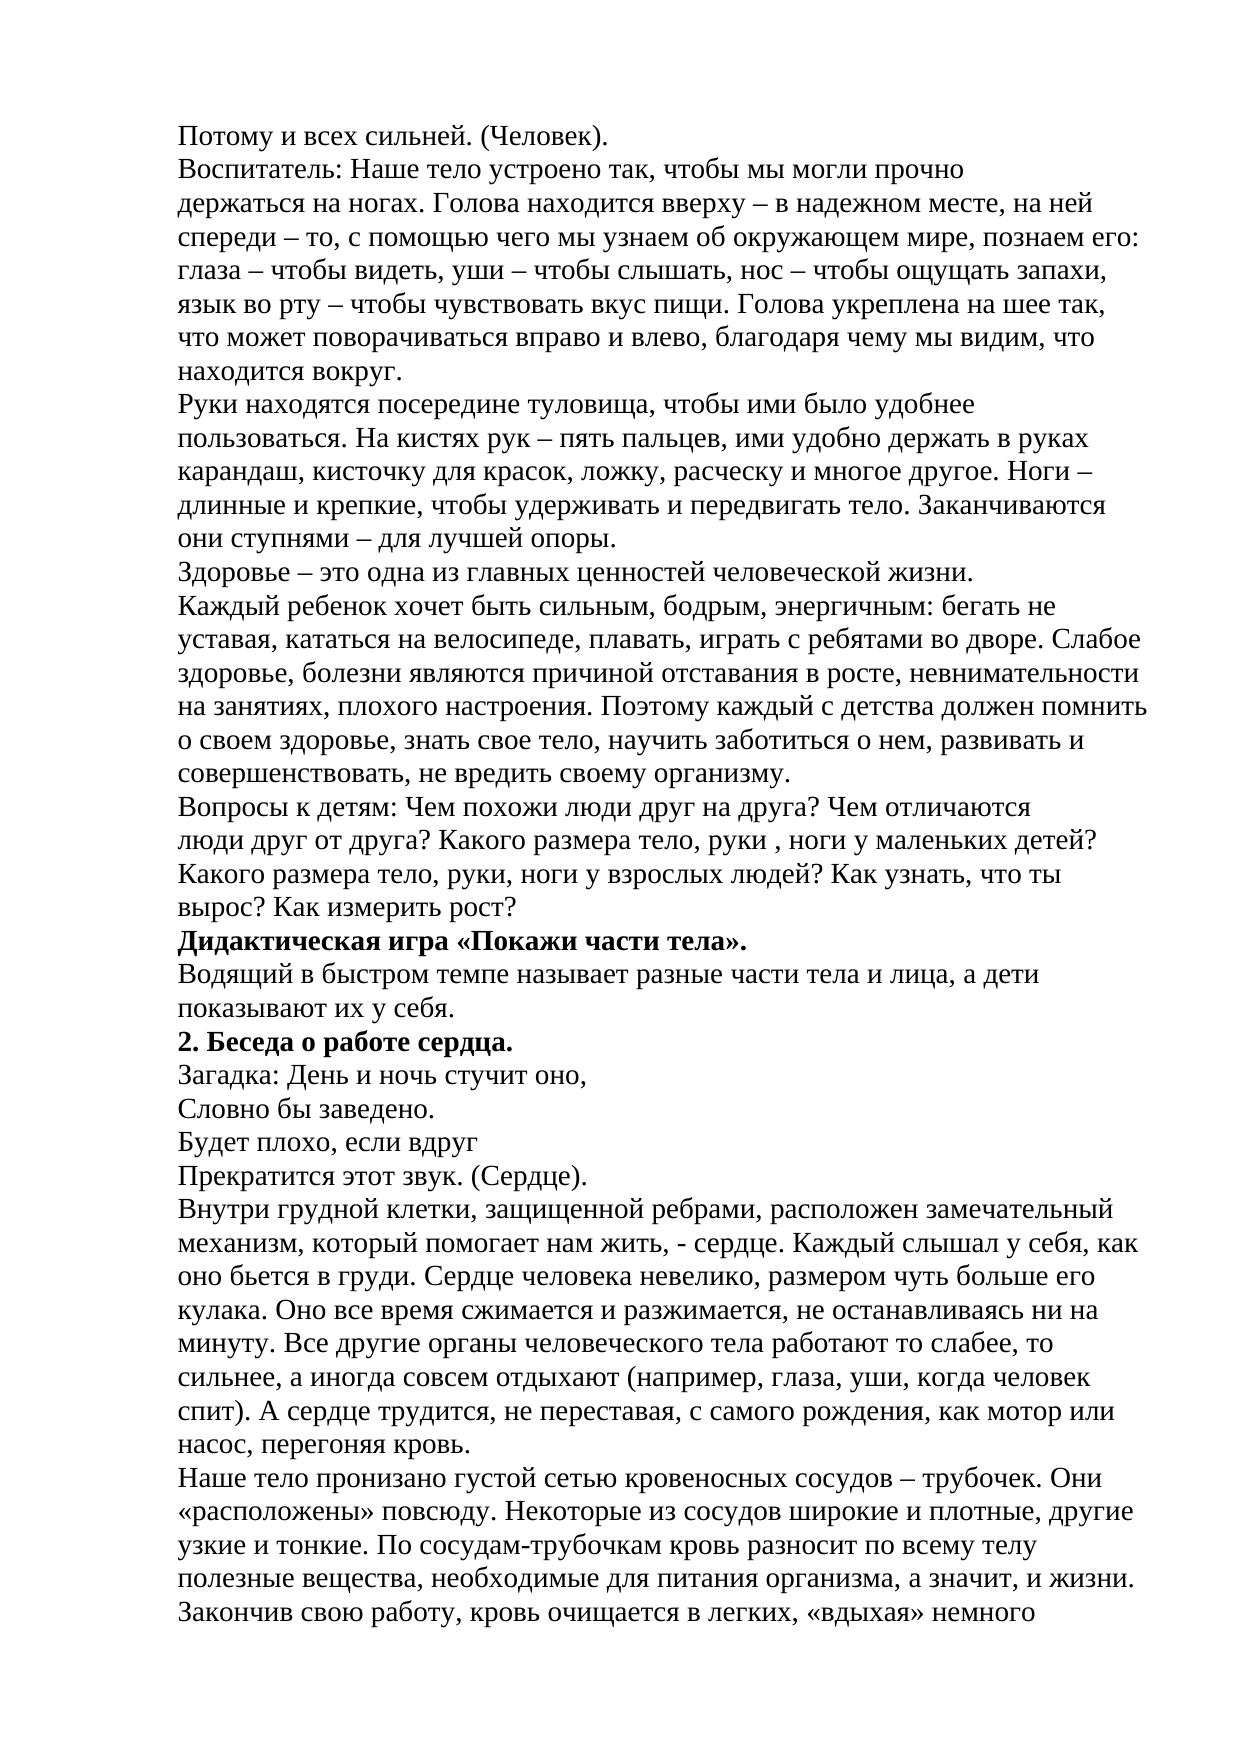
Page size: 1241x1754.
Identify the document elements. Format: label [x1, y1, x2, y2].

text [177, 118, 1152, 1627]
